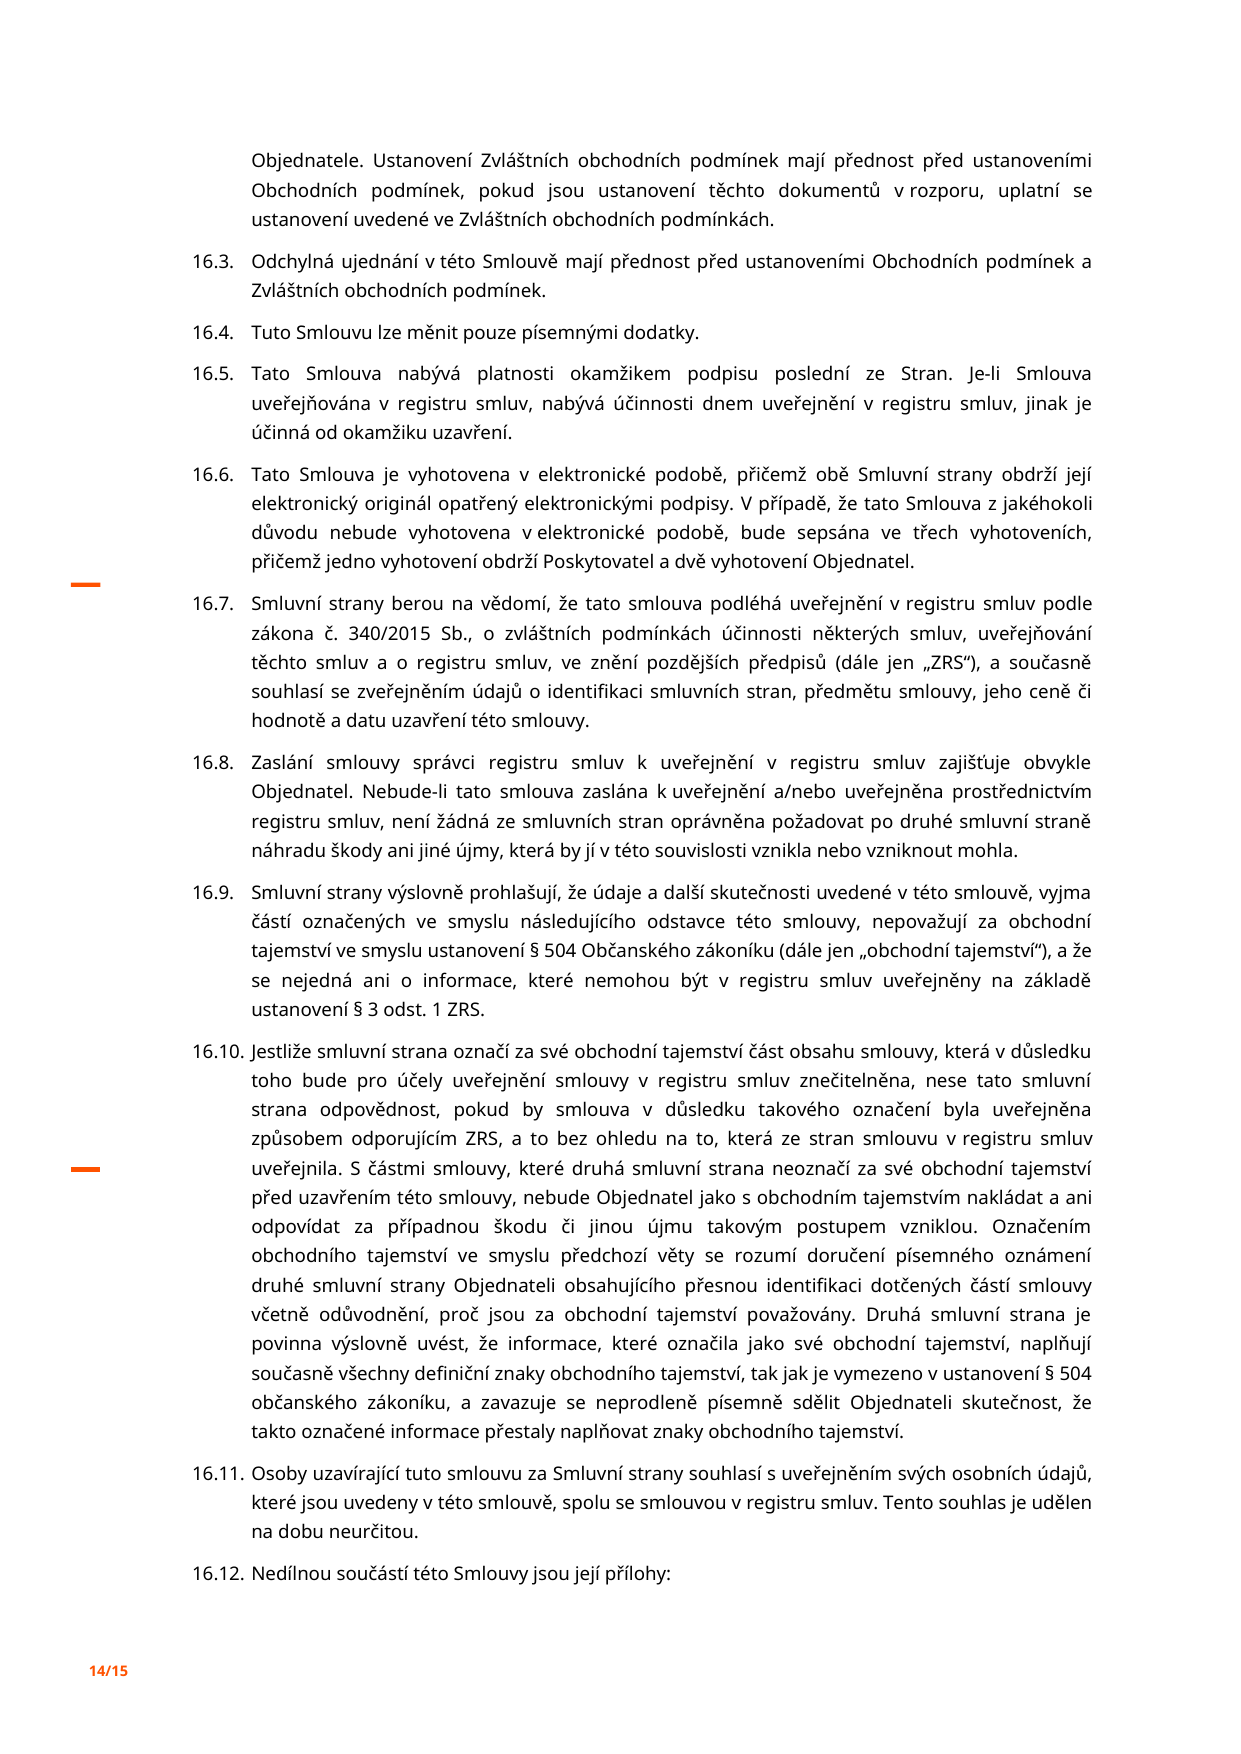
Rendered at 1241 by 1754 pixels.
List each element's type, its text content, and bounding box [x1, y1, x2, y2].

list Zaslání smlouvy správci registru smluv k uveřejnění v registru smluv zajišťuje obvykle Objednatel. Nebude-li tato smlouva zaslána k uveřejnění a/nebo uveřejněna prostřednictvím registru smluv, není žádná ze smluvních stran oprávněna požadovat po druhé smluvní straně náhradu škody ani jiné újmy, která by jí v této souvislosti vznikla nebo vzniknout mohla. [192, 749, 1093, 863]
list Osoby uzavírající tuto smlouvu za Smluvní strany souhlasí s uveřejněním svých osobních údajů, které jsou uvedeny v této smlouvě, spolu se smlouvou v registru smluv. Tento souhlas je udělen na dobu neurčitou. [192, 1460, 1093, 1544]
list Nedílnou součástí této Smlouvy jsou její přílohy: [192, 1561, 1093, 1586]
list Tato Smlouva je vyhotovena v elektronické podobě, přičemž obě Smluvní strany obdrží její elektronický originál opatřený elektronickými podpisy. V případě, že tato Smlouva z jakéhokoli důvodu nebude vyhotovena v elektronické podobě, bude sepsána ve třech vyhotoveních, přičemž jedno vyhotovení obdrží Poskytovatel a dvě vyhotovení Objednatel. [192, 461, 1093, 574]
list Tuto Smlouvu lze měnit pouze písemnými dodatky. [192, 319, 1093, 344]
list Tato Smlouva nabývá platnosti okamžikem podpisu poslední ze Stran. Je-li Smlouva uveřejňována v registru smluv, nabývá účinnosti dnem uveřejnění v registru smluv, jinak je účinná od okamžiku uzavření. [192, 361, 1093, 445]
list Smluvní strany berou na vědomí, že tato smlouva podléhá uveřejnění v registru smluv podle zákona č. 340/2015 Sb., o zvláštních podmínkách účinnosti některých smluv, uveřejňování těchto smluv a o registru smluv, ve znění pozdějších předpisů (dále jen „ZRS“), a současně souhlasí se zveřejněním údajů o identifikaci smluvních stran, předmětu smlouvy, jeho ceně či hodnotě a datu uzavření této smlouvy. [192, 591, 1093, 733]
list Odchylná ujednání v této Smlouvě mají přednost před ustanoveními Obchodních podmínek a Zvláštních obchodních podmínek. [192, 248, 1093, 303]
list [192, 148, 1093, 232]
list Smluvní strany výslovně prohlašují, že údaje a další skutečnosti uvedené v této smlouvě, vyjma částí označených ve smyslu následujícího odstavce této smlouvy, nepovažují za obchodní tajemství ve smyslu ustanovení § 504 Občanského zákoníku (dále jen „obchodní tajemství“), a že se nejedná ani o informace, které nemohou být v registru smluv uveřejněny na základě ustanovení § 3 odst. 1 ZRS. [192, 879, 1093, 1022]
list Jestliže smluvní strana označí za své obchodní tajemství část obsahu smlouvy, která v důsledku toho bude pro účely uveřejnění smlouvy v registru smluv znečitelněna, nese tato smluvní strana odpovědnost, pokud by smlouva v důsledku takového označení byla uveřejněna způsobem odporujícím ZRS, a to bez ohledu na to, která ze stran smlouvu v registru smluv uveřejnila. S částmi smlouvy, které druhá smluvní strana neoznačí za své obchodní tajemství před uzavřením této smlouvy, nebude Objednatel jako s obchodním tajemstvím nakládat a ani odpovídat za případnou škodu či jinou újmu takovým postupem vzniklou. Označením obchodního tajemství ve smyslu předchozí věty se rozumí doručení písemného oznámení druhé smluvní strany Objednateli obsahujícího přesnou identifikaci dotčených částí smlouvy včetně odůvodnění, proč jsou za obchodní tajemství považovány. Druhá smluvní strana je povinna výslovně uvést, že informace, které označila jako své obchodní tajemství, naplňují současně všechny definiční znaky obchodního tajemství, tak jak je vymezeno v ustanovení § 504 občanského zákoníku, a zavazuje se neprodleně písemně sdělit Objednateli skutečnost, že takto označené informace přestaly naplňovat znaky obchodního tajemství. [192, 1038, 1093, 1444]
